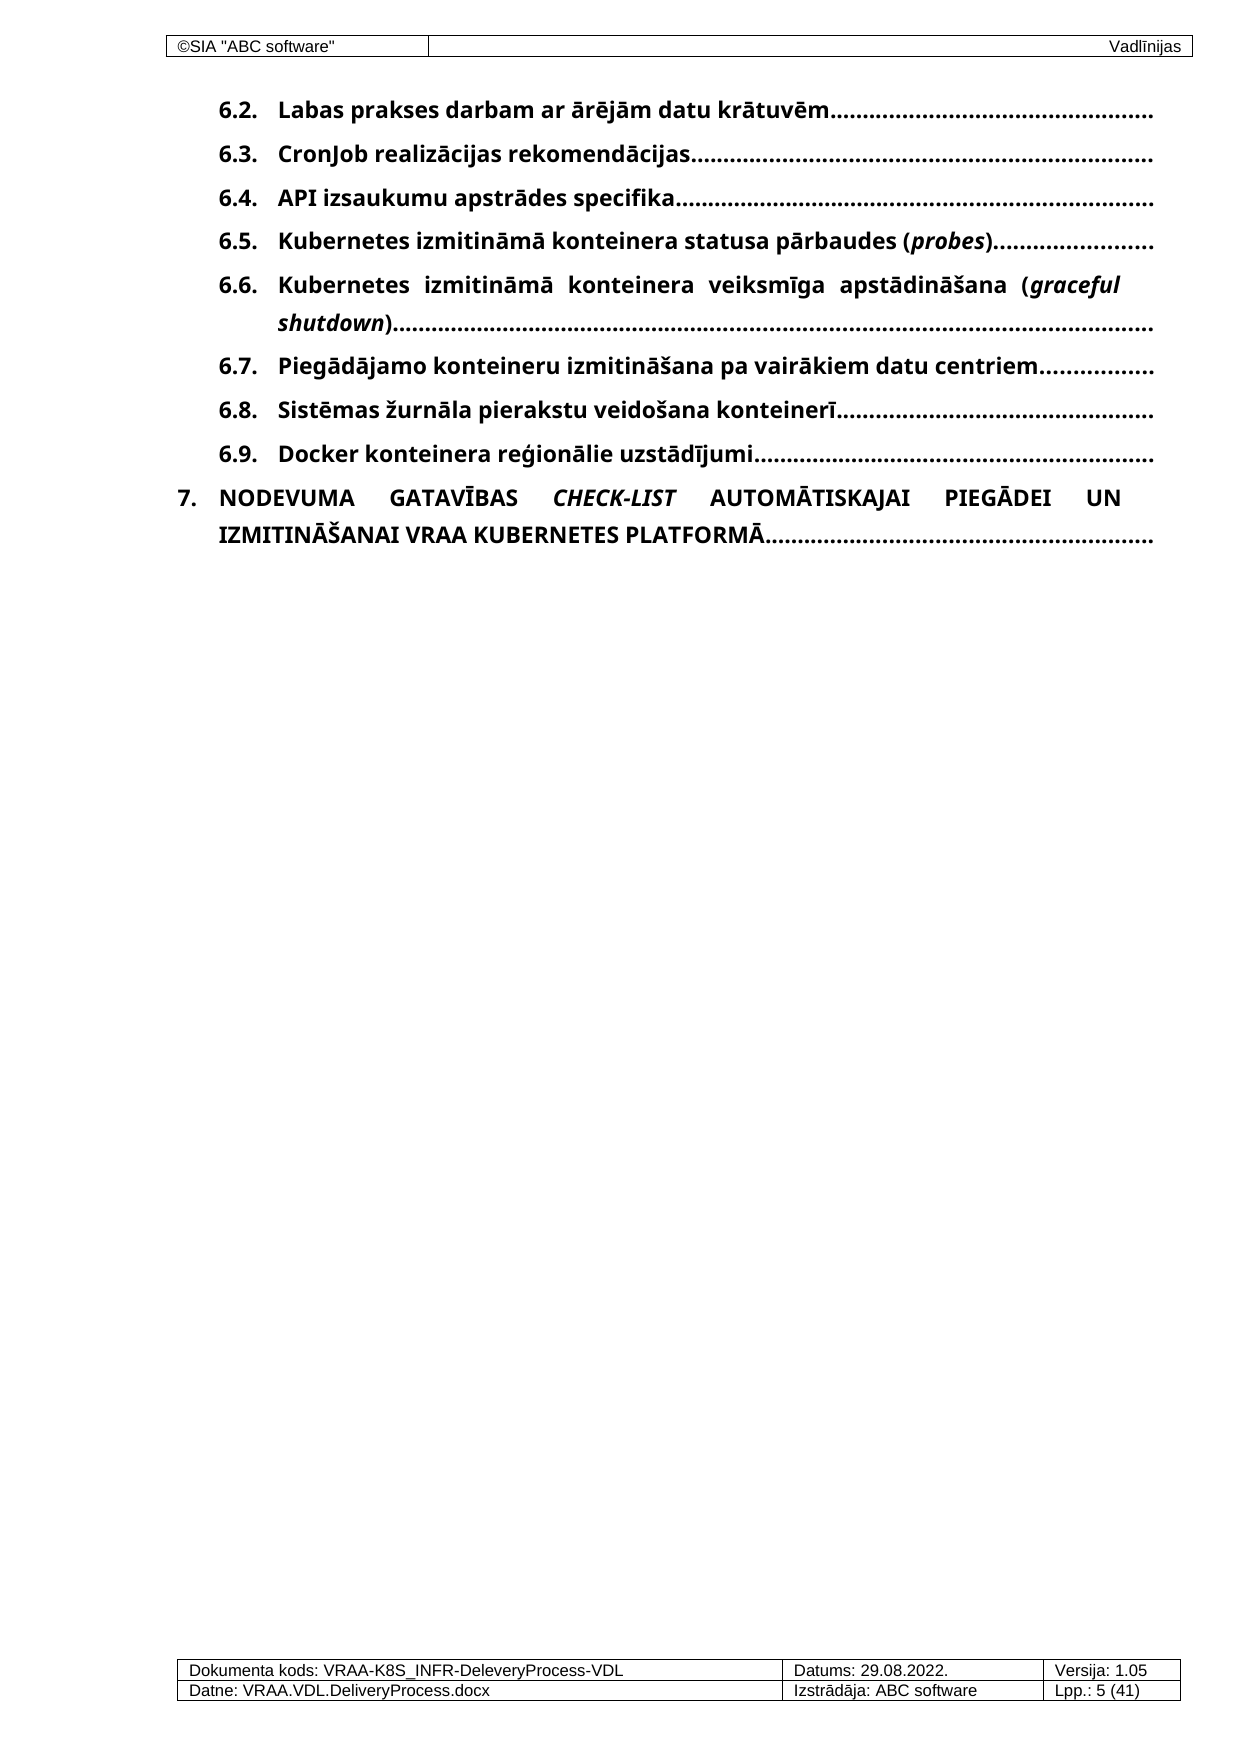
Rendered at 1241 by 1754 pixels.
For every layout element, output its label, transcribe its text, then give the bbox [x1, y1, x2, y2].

text 6.6. Kubernetes izmitināmā konteinera veiksmīga apstādināšana (graceful shutdown) 39 [218, 269, 1122, 338]
text 6.2. Labas prakses darbam ar ārējām datu krātuvēm 37 [218, 94, 1122, 125]
text 6.3. CronJob realizācijas rekomendācijas 37 [218, 138, 1122, 169]
text 6.7. Piegādājamo konteineru izmitināšana pa vairākiem datu centriem 39 [218, 350, 1122, 381]
text 6.5. Kubernetes izmitināmā konteinera statusa pārbaudes (probes) 38 [218, 225, 1122, 256]
text 7. Nodevuma gatavības check-list automātiskajai piegādei un izmitināšanai VRAA Kubernetes platformā 41 [177, 481, 1122, 550]
text 6.9. Docker konteinera reģionālie uzstādījumi 39 [218, 438, 1122, 469]
text 6.8. Sistēmas žurnāla pierakstu veidošana konteinerī 39 [218, 394, 1122, 425]
text 6.4. API izsaukumu apstrādes specifika 38 [218, 181, 1122, 213]
